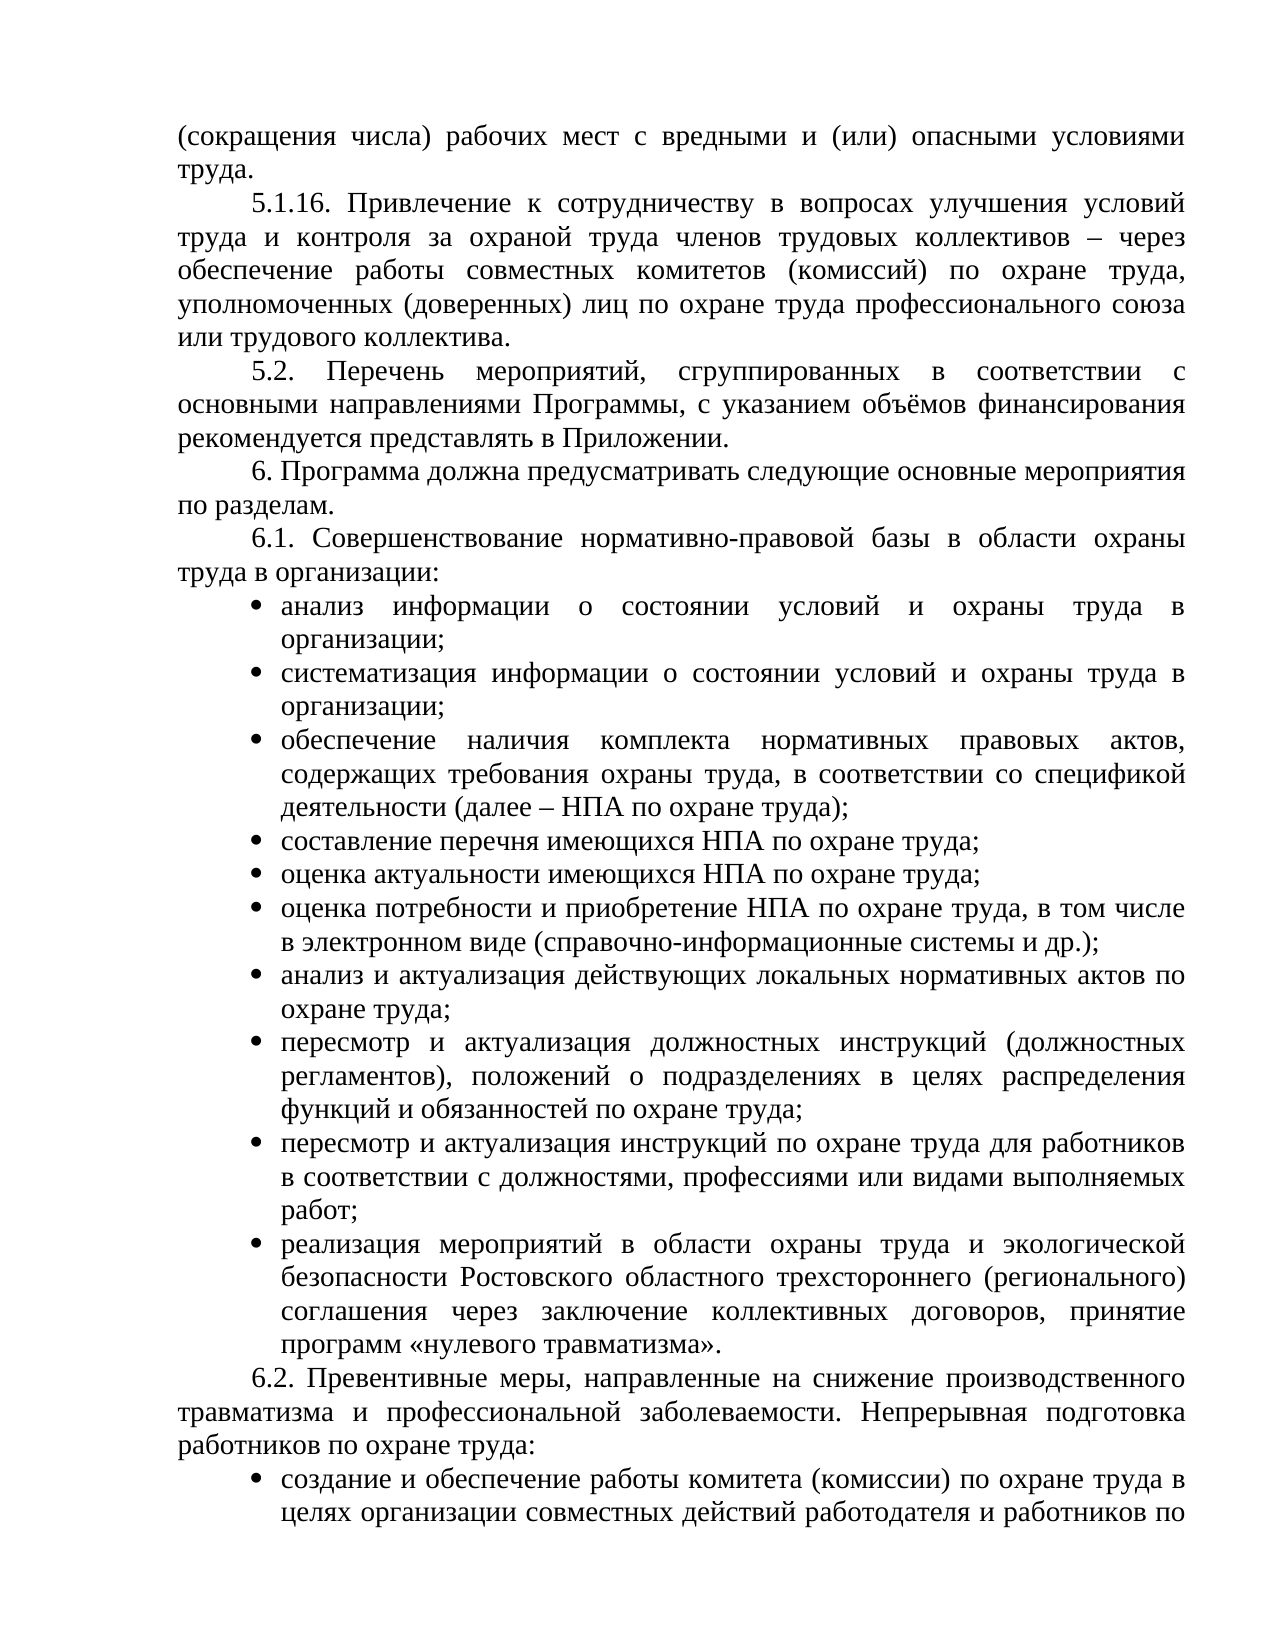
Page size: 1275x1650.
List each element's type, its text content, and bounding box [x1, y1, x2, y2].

text 6.1. Совершенствование нормативно-правовой базы в области охраны труда в организации: [177, 521, 1186, 588]
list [251, 1461, 1186, 1528]
list анализ информации о состоянии условий и охраны труда в организации; [251, 588, 1186, 655]
list обеспечение наличия комплекта нормативных правовых актов, содержащих требования охраны труда, в соответствии со спецификой деятельности (далее – НПА по охране труда); [251, 722, 1186, 823]
text 6.2. Превентивные меры, направленные на снижение производственного травматизма и профессиональной заболеваемости. Непрерывная подготовка работников по охране труда: [177, 1360, 1186, 1461]
text 5.2. Перечень мероприятий, сгруппированных в соответствии с основными направлениями Программы, с указанием объёмов финансирования рекомендуется представлять в Приложении. [177, 353, 1186, 453]
list пересмотр и актуализация инструкций по охране труда для работников в соответствии с должностями, профессиями или видами выполняемых работ; [251, 1125, 1186, 1226]
text 5.1.16. Привлечение к сотрудничеству в вопросах улучшения условий труда и контроля за охраной труда членов трудовых коллективов – через обеспечение работы совместных комитетов (комиссий) по охране труда, уполномоченных (доверенных) лиц по охране труда профессионального союза или трудового коллектива. [177, 185, 1186, 353]
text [177, 118, 1186, 185]
list составление перечня имеющихся НПА по охране труда; [251, 823, 1186, 856]
list систематизация информации о состоянии условий и охраны труда в организации; [251, 655, 1186, 722]
list реализация мероприятий в области охраны труда и экологической безопасности Ростовского областного трехстороннего (регионального) соглашения через заключение коллективных договоров, принятие программ «нулевого травматизма». [251, 1226, 1186, 1360]
list анализ и актуализация действующих локальных нормативных актов по охране труда; [251, 957, 1186, 1024]
text 6. Программа должна предусматривать следующие основные мероприятия по разделам. [177, 453, 1186, 521]
list оценка актуальности имеющихся НПА по охране труда; [251, 856, 1186, 890]
list оценка потребности и приобретение НПА по охране труда, в том числе в электронном виде (справочно-информационные системы и др.); [251, 890, 1186, 957]
list пересмотр и актуализация должностных инструкций (должностных регламентов), положений о подразделениях в целях распределения функций и обязанностей по охране труда; [251, 1024, 1186, 1125]
